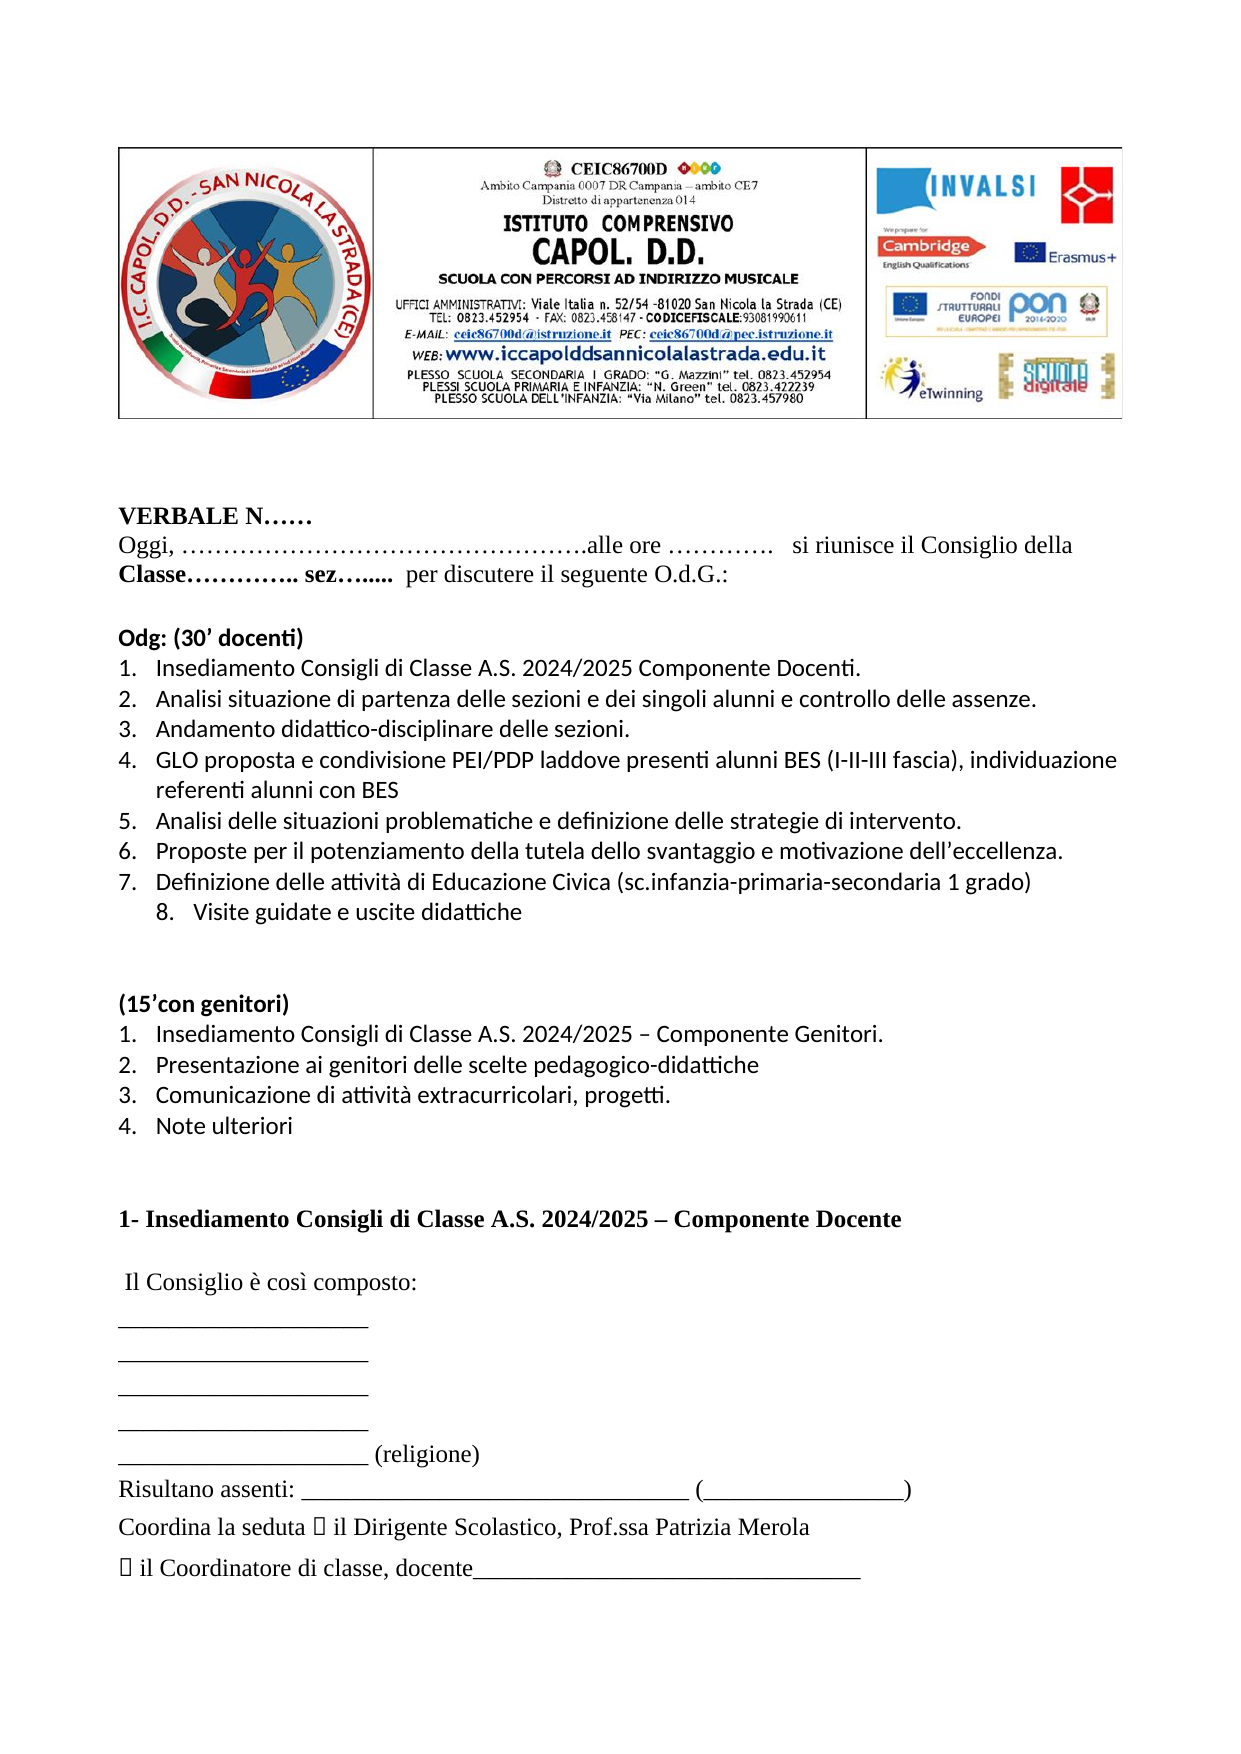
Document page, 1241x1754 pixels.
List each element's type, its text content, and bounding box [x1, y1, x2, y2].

text Risultano assenti: _______________________________ (________________) [118, 1474, 1122, 1503]
text VERBALE N…… [118, 501, 1122, 530]
text Coordina la seduta  il Dirigente Scolastico, Prof.ssa Patrizia Merola [118, 1508, 1122, 1543]
list Comunicazione di attività extracurricolari, progetti. [118, 1080, 1122, 1110]
text ____________________ [118, 1371, 1122, 1399]
list Analisi delle situazioni problematiche e definizione delle strategie di intervento. [118, 805, 1122, 836]
text Il Consiglio è così composto: [118, 1267, 1122, 1296]
picture [118, 147, 1123, 419]
text ____________________ [118, 1405, 1122, 1434]
text  il Coordinatore di classe, docente_______________________________ [118, 1549, 1122, 1583]
list Insediamento Consigli di Classe A.S. 2024/2025 Componente Docenti. [118, 652, 1122, 683]
list Visite guidate e uscite didattiche [156, 897, 1122, 927]
list Analisi situazione di partenza delle sezioni e dei singoli alunni e controllo delle assenze. [118, 683, 1122, 713]
text Odg: (30’ docenti) [118, 622, 1122, 652]
list Andamento didattico-disciplinare delle sezioni. [118, 713, 1122, 744]
text 1- Insediamento Consigli di Classe A.S. 2024/2025 – Componente Docente [118, 1204, 1122, 1233]
list Definizione delle attività di Educazione Civica (sc.infanzia-primaria-secondaria 1 grado) [118, 866, 1122, 897]
text Oggi, ………………………………………….alle ore …………. si riunisce il Consiglio della Classe………….. sez…..... per discutere il seguente O.d.G.: [118, 530, 1122, 587]
text ____________________ (religione) [118, 1439, 1122, 1468]
list Proposte per il potenziamento della tutela dello svantaggio e motivazione dell’eccellenza. [118, 836, 1122, 866]
text ____________________ [118, 1336, 1122, 1365]
list Insediamento Consigli di Classe A.S. 2024/2025 – Componente Genitori. [118, 1019, 1122, 1049]
list GLO proposta e condivisione PEI/PDP laddove presenti alunni BES (I-II-III fascia), individuazione referenti alunni con BES [118, 744, 1122, 805]
text (15’con genitori) [118, 988, 1122, 1019]
list Presentazione ai genitori delle scelte pedagogico-didattiche [118, 1049, 1122, 1080]
text ____________________ [118, 1302, 1122, 1330]
list Note ulteriori [118, 1110, 1122, 1141]
